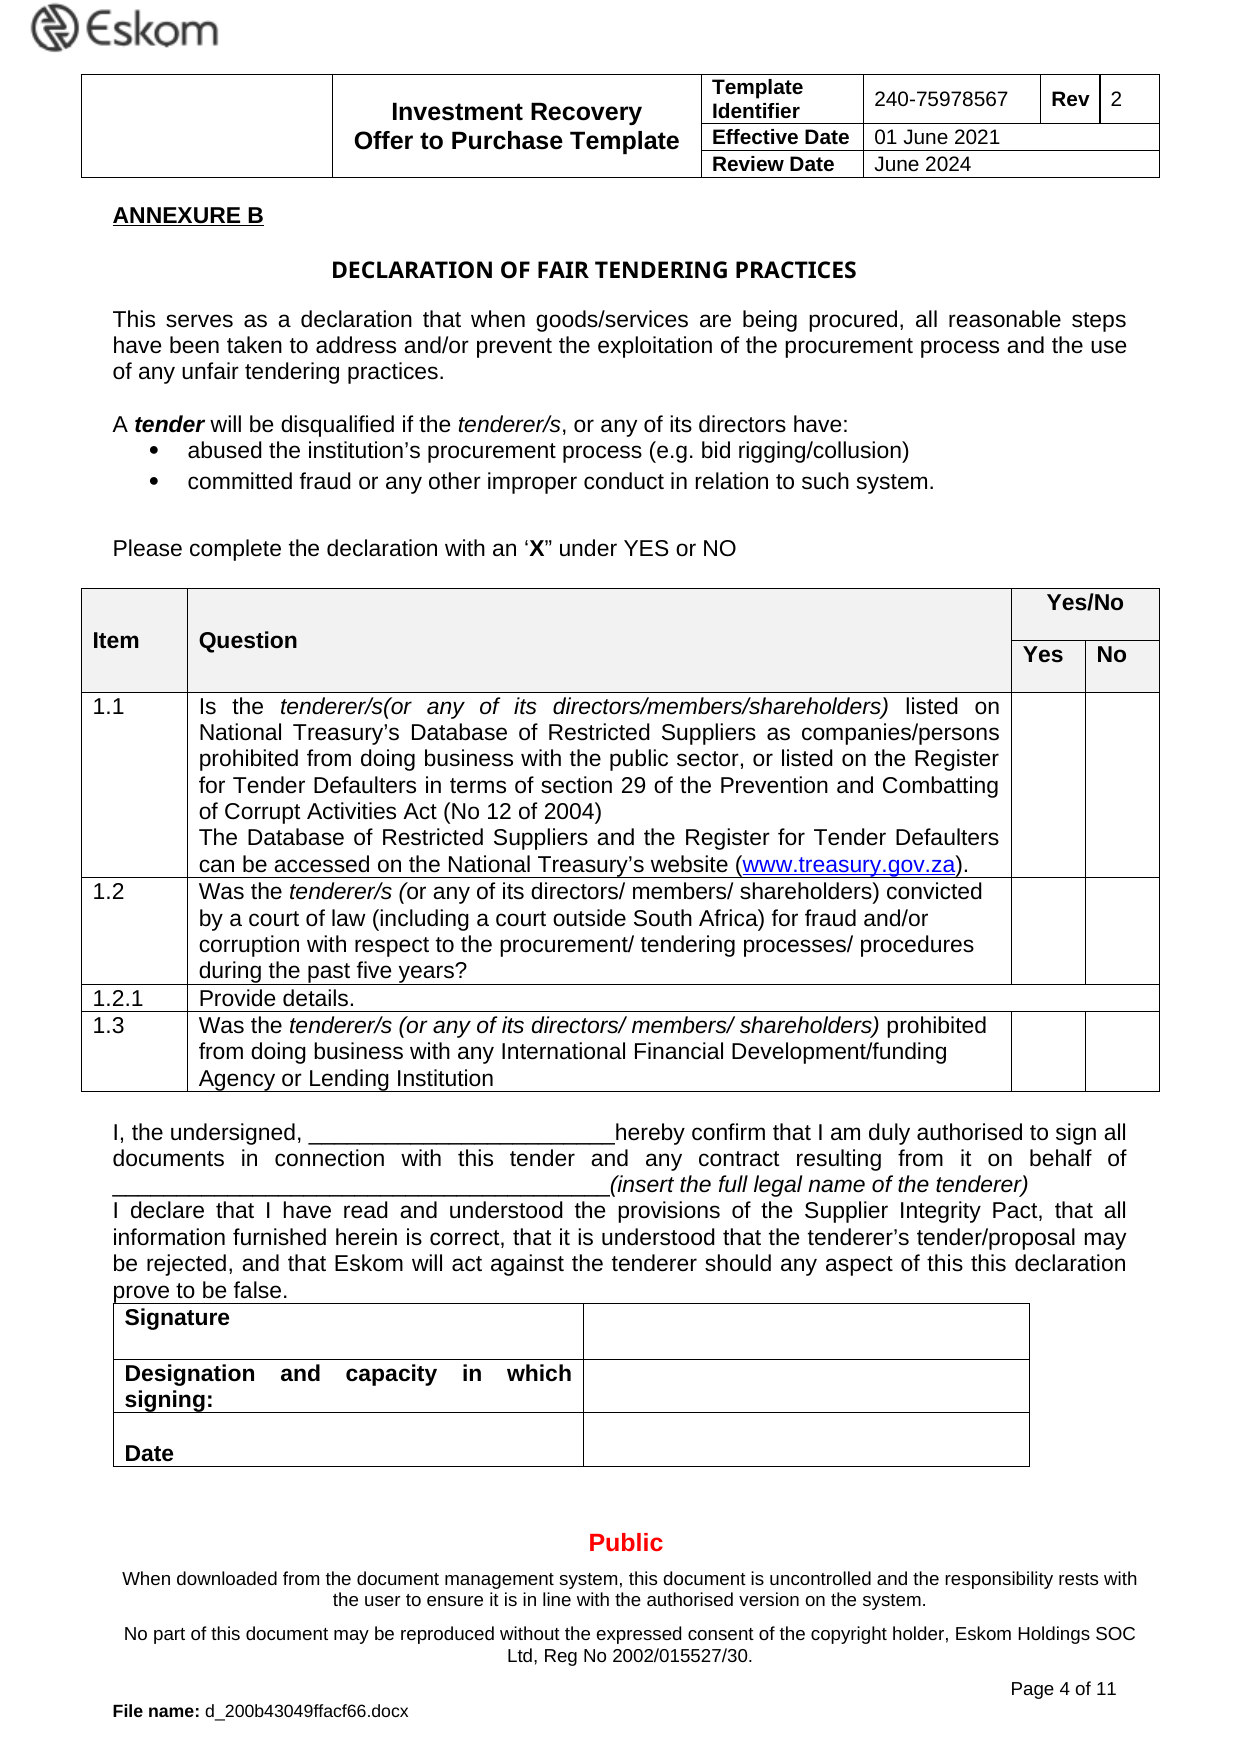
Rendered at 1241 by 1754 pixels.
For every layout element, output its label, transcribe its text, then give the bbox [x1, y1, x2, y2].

text I, the undersigned, ________________________hereby confirm that I am duly authorised to sign all documents in connection with this tender and any contract resulting from it on behalf of _______________________________________(insert the full legal name of the tenderer) [112, 1118, 1128, 1197]
table_cell Provide details. [188, 985, 1159, 1011]
table_header Item [82, 589, 187, 692]
text ANNEXURE B [112, 202, 1128, 228]
table_header Question [188, 589, 1011, 692]
table_cell No [1086, 641, 1159, 692]
table_cell [1086, 1012, 1159, 1091]
text This serves as a declaration that when goods/services are being procured, all reasonable steps have been taken to address and/or prevent the exploitation of the procurement process and the use of any unfair tendering practices. [112, 306, 1128, 385]
table_cell [1012, 693, 1085, 877]
text I declare that I have read and understood the provisions of the Supplier Integrity Pact, that all information furnished herein is correct, that it is understood that the tenderer’s tender/proposal may be rejected, and that Eskom will act against the tenderer should any aspect of this this declaration prove to be false. [112, 1197, 1128, 1303]
table_cell [584, 1413, 1029, 1466]
table_cell Date [114, 1413, 583, 1466]
table_cell 1.2 [82, 878, 187, 983]
table_cell [1086, 693, 1159, 877]
table_header Yes/No [1012, 589, 1159, 640]
table_cell [1012, 1012, 1085, 1091]
table_cell [1012, 878, 1085, 983]
text Please complete the declaration with an ‘X” under YES or NO [112, 535, 1128, 562]
list abused the institution’s procurement process (e.g. bid rigging/collusion) [150, 437, 1128, 464]
table_cell [1086, 878, 1159, 983]
text A tender will be disqualified if the tenderer/s, or any of its directors have: [112, 411, 1128, 437]
table_cell Is the tenderer/s(or any of its directors/members/shareholders) listed on National Treasury’s Database of Restricted Suppliers as companies/persons prohibited from doing business with the public sector, or listed on the Register for Tender Defaulters in terms of section 29 of the Prevention and Combatting of Corrupt Activities Act (No 12 of 2004) The Database of Restricted Suppliers and the Register for Tender Defaulters can be accessed on the National Treasury’s website (www.treasury.gov.za). [188, 693, 1011, 877]
table_cell Yes [1012, 641, 1085, 692]
table_cell 1.2.1 [82, 985, 187, 1011]
table_cell Was the tenderer/s (or any of its directors/ members/ shareholders) prohibited from doing business with any International Financial Development/funding Agency or Lending Institution [188, 1012, 1011, 1091]
table_header [584, 1304, 1029, 1358]
table_header Signature [114, 1304, 583, 1358]
table_cell [584, 1360, 1029, 1412]
table_cell 1.1 [82, 693, 187, 877]
table_header Declaration of fair tendering practices [113, 229, 1075, 306]
table_cell 1.3 [82, 1012, 187, 1091]
table_cell Was the tenderer/s (or any of its directors/ members/ shareholders) convicted by a court of law (including a court outside South Africa) for fraud and/or corruption with respect to the procurement/ tendering processes/ procedures during the past five years? [188, 878, 1011, 983]
list committed fraud or any other improper conduct in relation to such system. [150, 468, 1128, 494]
table_cell Designation and capacity in which signing: [114, 1360, 583, 1412]
